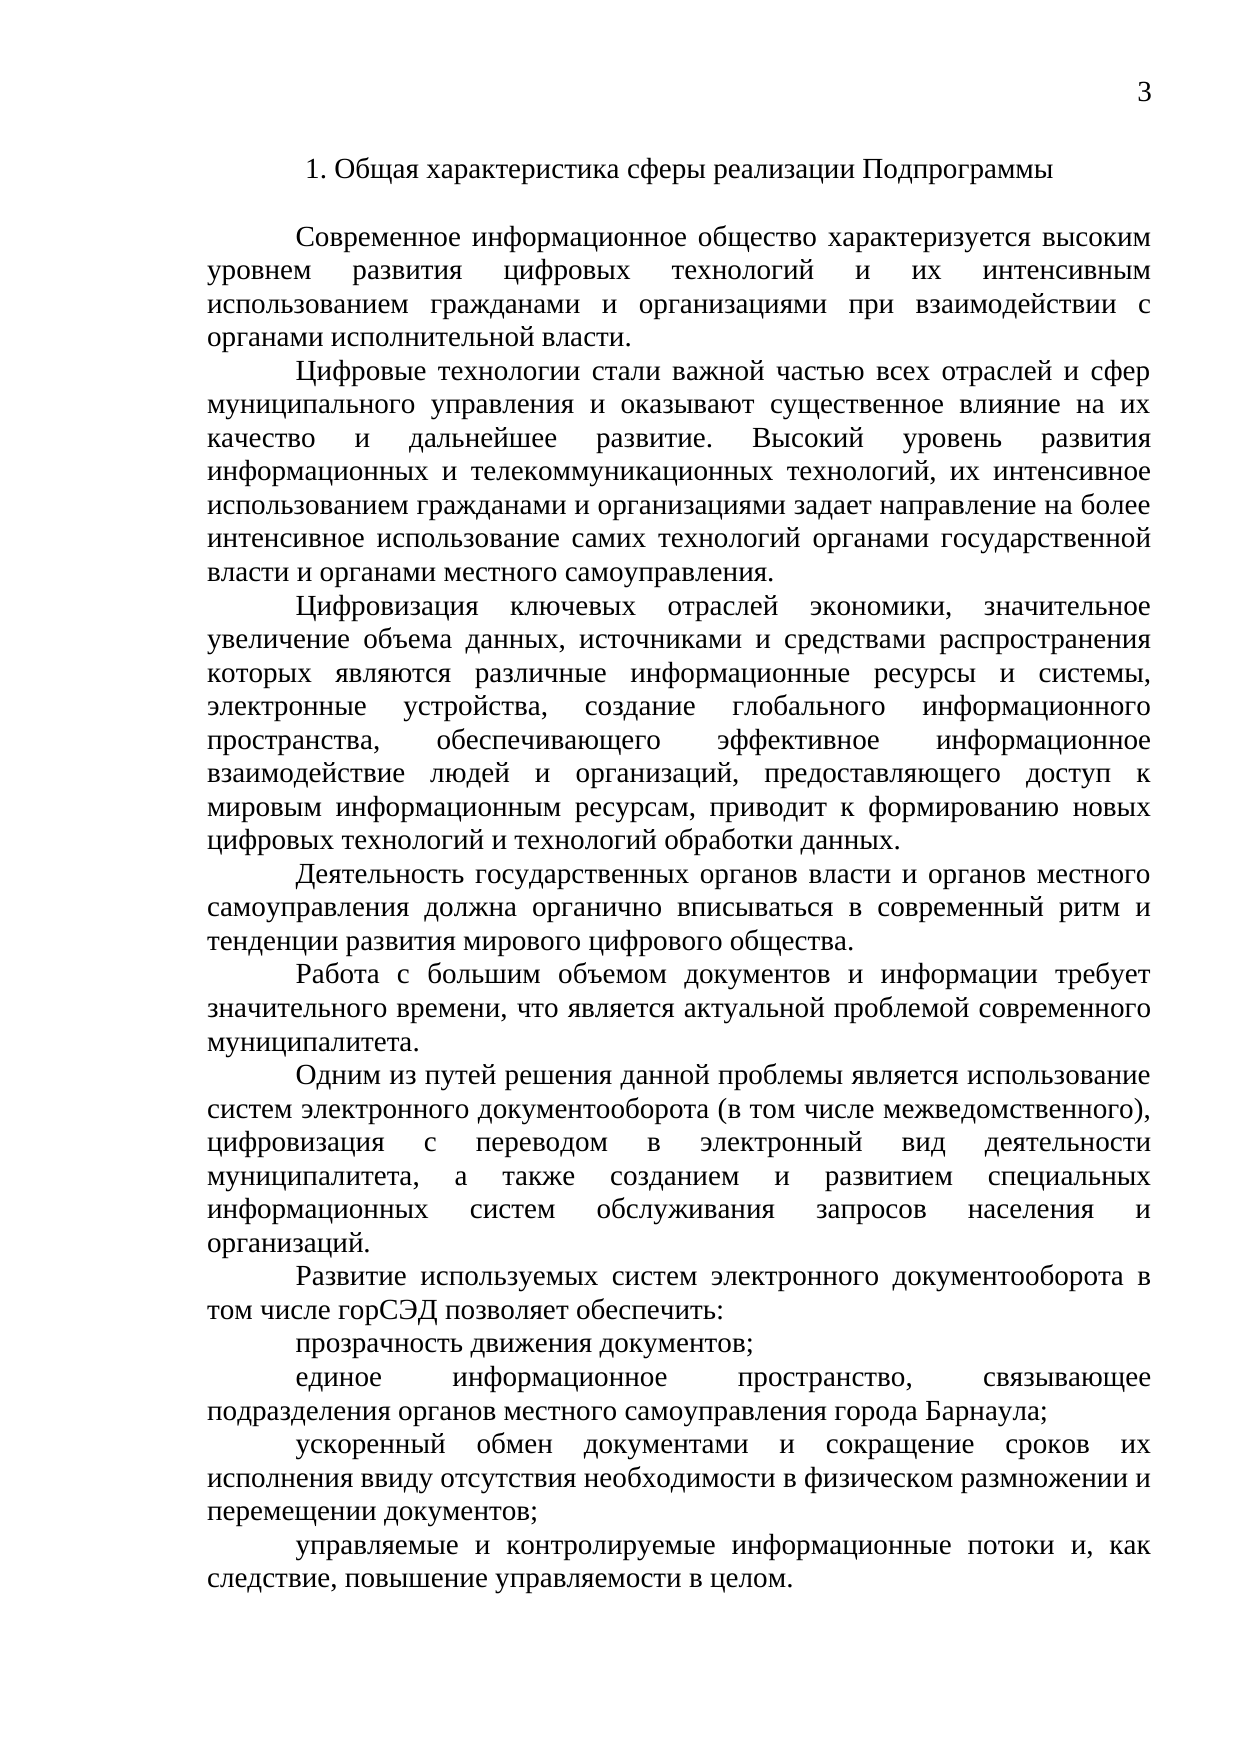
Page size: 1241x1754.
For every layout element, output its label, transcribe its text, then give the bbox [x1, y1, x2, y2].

text Развитие используемых систем электронного документооборота в том числе горСЭД позволяет обеспечить: [207, 1258, 1152, 1326]
text Цифровые технологии стали важной частью всех отраслей и сфер муниципального управления и оказывают существенное влияние на их качество и дальнейшее развитие. Высокий уровень развития информационных и телекоммуникационных технологий, их интенсивное использованием гражданами и организациями задает направление на более интенсивное использование самих технологий органами государственной власти и органами местного самоуправления. [207, 353, 1152, 588]
text Деятельность государственных органов власти и органов местного самоуправления должна органично вписываться в современный ритм и тенденции развития мирового цифрового общества. [207, 856, 1152, 957]
text единое информационное пространство, связывающее подразделения органов местного самоуправления города Барнаула; [207, 1359, 1152, 1426]
text ускоренный обмен документами и сокращение сроков их исполнения ввиду отсутствия необходимости в физическом размножении и перемещении документов; [207, 1426, 1152, 1527]
text прозрачность движения документов; [207, 1326, 1152, 1359]
text Работа с большим объемом документов и информации требует значительного времени, что является актуальной проблемой современного муниципалитета. [207, 957, 1152, 1057]
text Современное информационное общество характеризуется высоким уровнем развития цифровых технологий и их интенсивным использованием гражданами и организациями при взаимодействии с органами исполнительной власти. [207, 219, 1152, 353]
text Цифровизация ключевых отраслей экономики, значительное увеличение объема данных, источниками и средствами распространения которых являются различные информационные ресурсы и системы, электронные устройства, создание глобального информационного пространства, обеспечивающего эффективное информационное взаимодействие людей и организаций, предоставляющего доступ к мировым информационным ресурсам, приводит к формированию новых цифровых технологий и технологий обработки данных. [207, 588, 1152, 856]
text 1. Общая характеристика сферы реализации Подпрограммы [207, 152, 1152, 185]
text Одним из путей решения данной проблемы является использование систем электронного документооборота (в том числе межведомственного), цифровизация с переводом в электронный вид деятельности муниципалитета, а также созданием и развитием специальных информационных систем обслуживания запросов населения и организаций. [207, 1057, 1152, 1258]
text управляемые и контролируемые информационные потоки и, как следствие, повышение управляемости в целом. [207, 1527, 1152, 1594]
